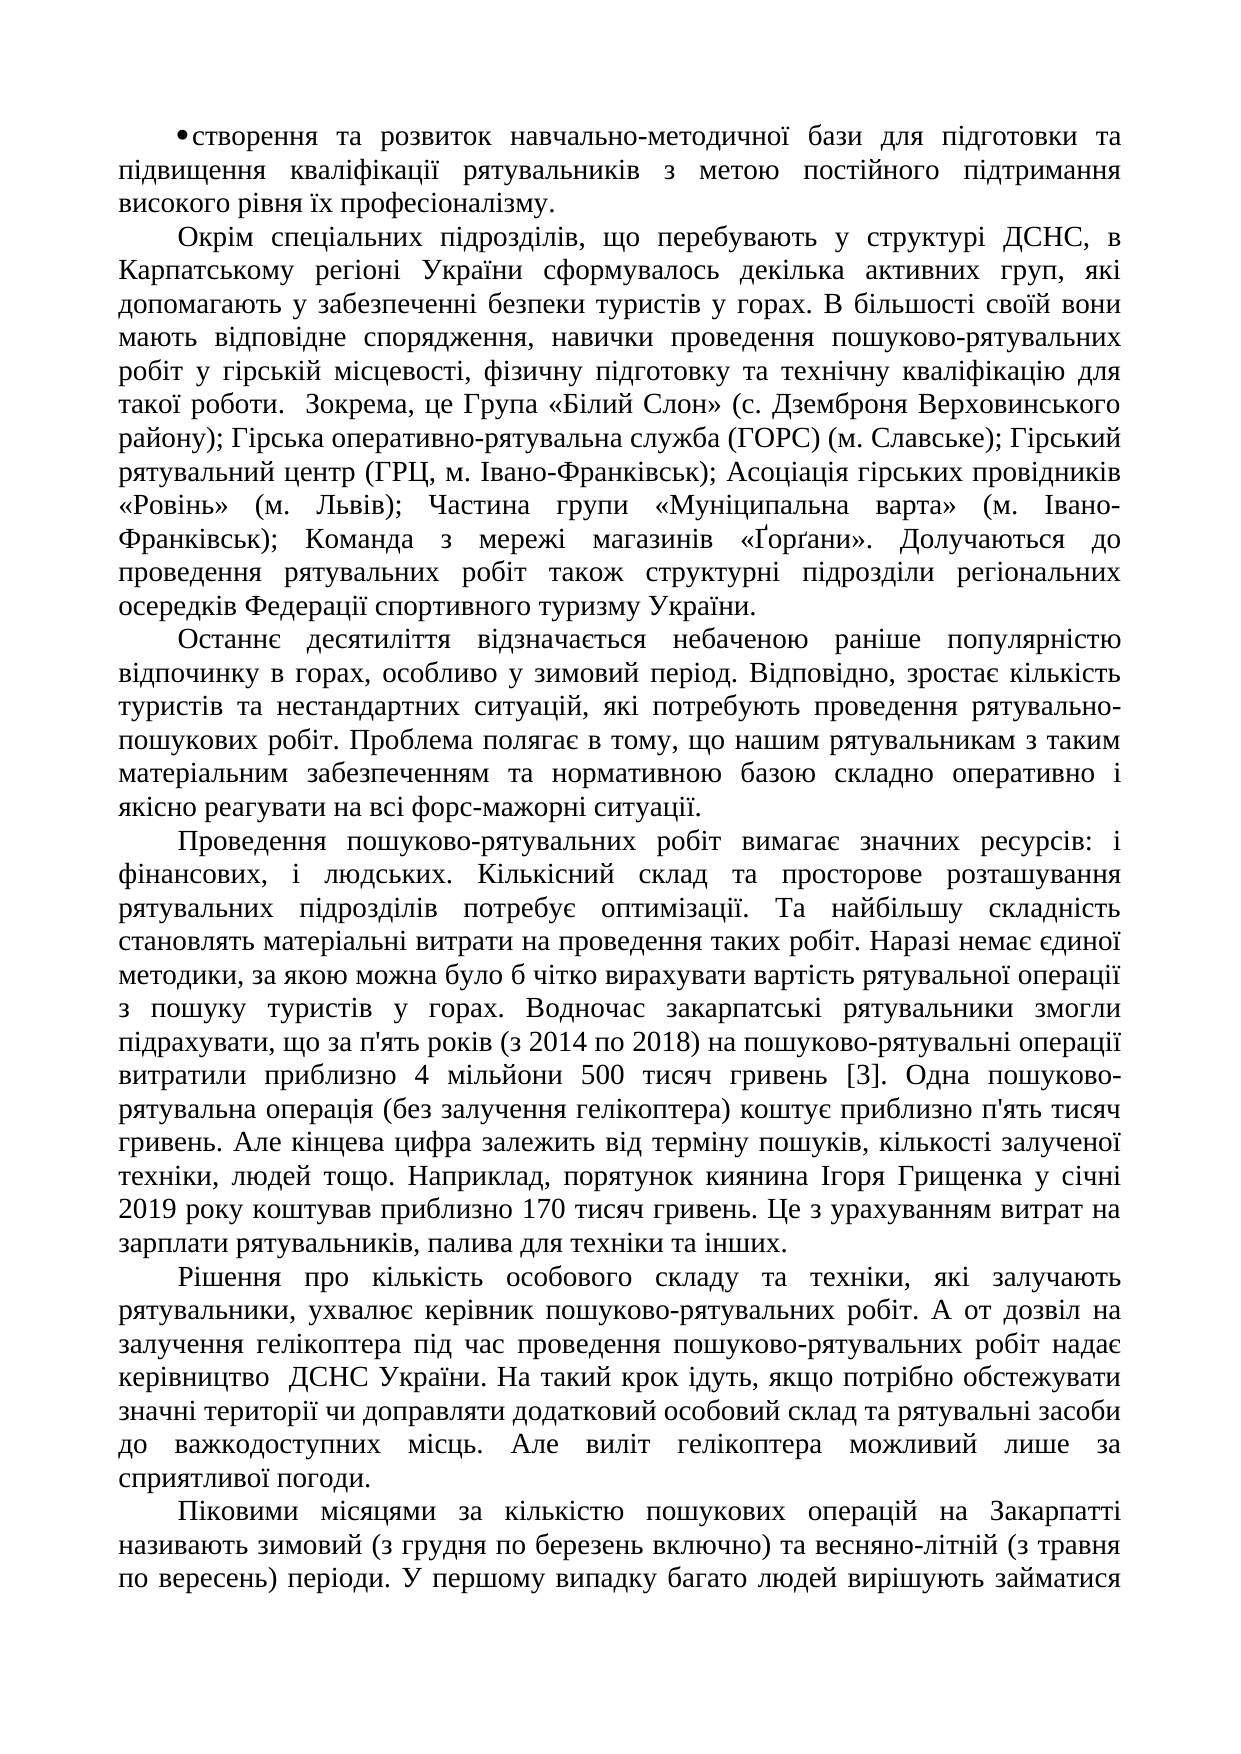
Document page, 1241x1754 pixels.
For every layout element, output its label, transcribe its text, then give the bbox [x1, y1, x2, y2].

text Окрім спеціальних підрозділів, що перебувають у структурі ДСНС, в Карпатському регіоні України сформувалось декілька активних груп, які допомагають у забезпеченні безпеки туристів у горах. В більшості своїй вони мають відповідне спорядження, навички проведення пошуково-рятувальних робіт у гірській місцевості, фізичну підготовку та технічну кваліфікацію для такої роботи. Зокрема, це Група «Білий Слон» (с. Дземброня Верховинського району); Гірська оперативно-рятувальна служба (ГОРС) (м. Славське); Гірський рятувальний центр (ГРЦ, м. Івано-Франківськ); Асоціація гірських провідників «Ровінь» (м. Львів); Частина групи «Муніципальна варта» (м. Івано-Франківськ); Команда з мережі магазинів «Ґорґани». Долучаються до проведення рятувальних робіт також структурні підрозділи регіональних осередків Федерації спортивного туризму України. [118, 219, 1122, 621]
list створення та розвиток навчально-методичної бази для підготовки та підвищення кваліфікації рятувальників з метою постійного підтримання високого рівня їх професіоналізму. [118, 118, 1122, 219]
text Проведення пошуково-рятувальних робіт вимагає значних ресурсів: і фінансових, і людських. Кількісний склад та просторове розташування рятувальних підрозділів потребує оптимізації. Та найбільшу складність становлять матеріальні витрати на проведення таких робіт. Наразі немає єдиної методики, за якою можна було б чітко вирахувати вартість рятувальної операції з пошуку туристів у горах. Водночас закарпатські рятувальники змогли підрахувати, що за п'ять років (з 2014 по 2018) на пошуково-рятувальні операції витратили приблизно 4 мільйони 500 тисяч гривень [3]. Одна пошуково-рятувальна операція (без залучення гелікоптера) коштує приблизно п'ять тисяч гривень. Але кінцева цифра залежить від терміну пошуків, кількості залученої техніки, людей тощо. Наприклад, порятунок киянина Ігоря Грищенка у січні 2019 року коштував приблизно 170 тисяч гривень. Це з урахуванням витрат на зарплати рятувальників, палива для техніки та інших. [118, 823, 1122, 1259]
text Останнє десятиліття відзначається небаченою раніше популярністю відпочинку в горах, особливо у зимовий період. Відповідно, зростає кількість туристів та нестандартних ситуацій, які потребують проведення рятувально-пошукових робіт. Проблема полягає в тому, що нашим рятувальникам з таким матеріальним забезпеченням та нормативною базою складно оперативно і якісно реагувати на всі форс-мажорні ситуації. [118, 621, 1122, 823]
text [118, 1493, 1122, 1594]
text Рішення про кількість особового складу та техніки, які залучають рятувальники, ухвалює керівник пошуково-рятувальних робіт. А от дозвіл на залучення гелікоптера під час проведення пошуково-рятувальних робіт надає керівництво ДСНС України. На такий крок ідуть, якщо потрібно обстежувати значні території чи доправляти додатковий особовий склад та рятувальні засоби до важкодоступних місць. Але виліт гелікоптера можливий лише за сприятливої погоди. [118, 1259, 1122, 1493]
